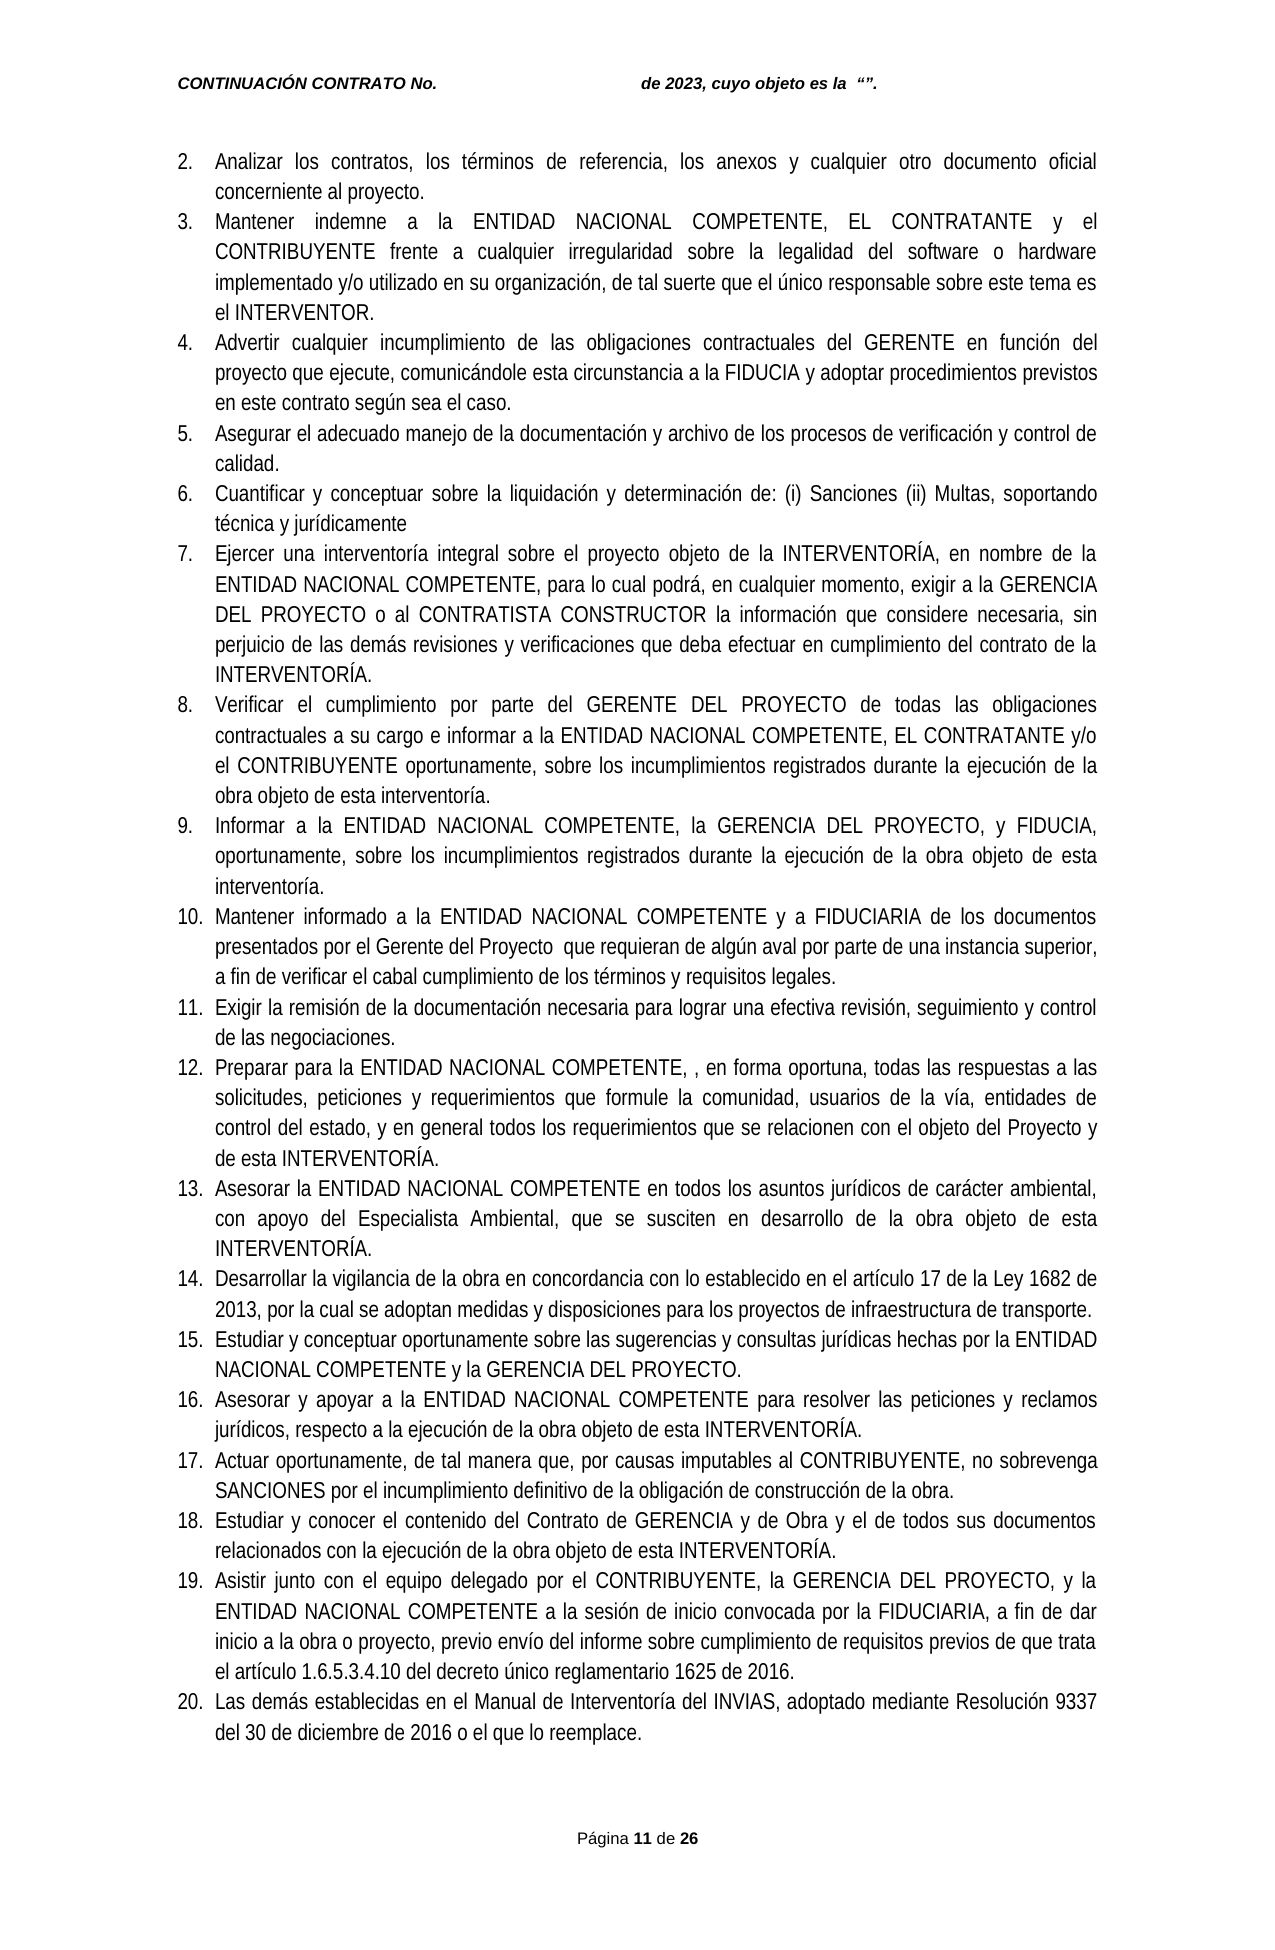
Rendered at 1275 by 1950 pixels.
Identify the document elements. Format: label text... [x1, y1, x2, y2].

list Asistir junto con el equipo delegado por el CONTRIBUYENTE, la GERENCIA DEL PROYECTO, y la ENTIDAD NACIONAL COMPETENTE a la sesión de inicio convocada por la FIDUCIARIA, a fin de dar inicio a la obra o proyecto, previo envío del informe sobre cumplimiento de requisitos previos de que trata el artículo 1.6.5.3.4.10 del decreto único reglamentario 1625 de 2016. [177, 1567, 1098, 1684]
list Mantener informado a la ENTIDAD NACIONAL COMPETENTE y a FIDUCIARIA de los documentos presentados por el Gerente del Proyecto que requieran de algún aval por parte de una instancia superior, a fin de verificar el cabal cumplimiento de los términos y requisitos legales. [177, 903, 1098, 990]
list Analizar los contratos, los términos de referencia, los anexos y cualquier otro documento oficial concerniente al proyecto. [177, 148, 1098, 204]
list Desarrollar la vigilancia de la obra en concordancia con lo establecido en el artículo 17 de la Ley 1682 de 2013, por la cual se adoptan medidas y disposiciones para los proyectos de infraestructura de transporte. [177, 1265, 1098, 1322]
list Las demás establecidas en el Manual de Interventoría del INVIAS, adoptado mediante Resolución 9337 del 30 de diciembre de 2016 o el que lo reemplace. [177, 1688, 1098, 1745]
list Estudiar y conocer el contenido del Contrato de GERENCIA y de Obra y el de todos sus documentos relacionados con la ejecución de la obra objeto de esta INTERVENTORÍA. [177, 1507, 1098, 1564]
list Exigir la remisión de la documentación necesaria para lograr una efectiva revisión, seguimiento y control de las negociaciones. [177, 993, 1098, 1050]
list Ejercer una interventoría integral sobre el proyecto objeto de la INTERVENTORÍA, en nombre de la ENTIDAD NACIONAL COMPETENTE, para lo cual podrá, en cualquier momento, exigir a la GERENCIA DEL PROYECTO o al CONTRATISTA CONSTRUCTOR la información que considere necesaria, sin perjuicio de las demás revisiones y verificaciones que deba efectuar en cumplimiento del contrato de la INTERVENTORÍA. [177, 540, 1098, 688]
list Preparar para la ENTIDAD NACIONAL COMPETENTE, , en forma oportuna, todas las respuestas a las solicitudes, peticiones y requerimientos que formule la comunidad, usuarios de la vía, entidades de control del estado, y en general todos los requerimientos que se relacionen con el objeto del Proyecto y de esta INTERVENTORÍA. [177, 1054, 1098, 1171]
list Actuar oportunamente, de tal manera que, por causas imputables al CONTRIBUYENTE, no sobrevenga SANCIONES por el incumplimiento definitivo de la obligación de construcción de la obra. [177, 1447, 1098, 1503]
list Informar a la ENTIDAD NACIONAL COMPETENTE, la GERENCIA DEL PROYECTO, y FIDUCIA, oportunamente, sobre los incumplimientos registrados durante la ejecución de la obra objeto de esta interventoría. [177, 812, 1098, 899]
list Asegurar el adecuado manejo de la documentación y archivo de los procesos de verificación y control de calidad. [177, 419, 1098, 476]
list Asesorar y apoyar a la ENTIDAD NACIONAL COMPETENTE para resolver las peticiones y reclamos jurídicos, respecto a la ejecución de la obra objeto de esta INTERVENTORÍA. [177, 1386, 1098, 1443]
list Advertir cualquier incumplimiento de las obligaciones contractuales del GERENTE en función del proyecto que ejecute, comunicándole esta circunstancia a la FIDUCIA y adoptar procedimientos previstos en este contrato según sea el caso. [177, 329, 1098, 416]
list Asesorar la ENTIDAD NACIONAL COMPETENTE en todos los asuntos jurídicos de carácter ambiental, con apoyo del Especialista Ambiental, que se susciten en desarrollo de la obra objeto de esta INTERVENTORÍA. [177, 1175, 1098, 1262]
list Estudiar y conceptuar oportunamente sobre las sugerencias y consultas jurídicas hechas por la ENTIDAD NACIONAL COMPETENTE y la GERENCIA DEL PROYECTO. [177, 1326, 1098, 1382]
list Verificar el cumplimiento por parte del GERENTE DEL PROYECTO de todas las obligaciones contractuales a su cargo e informar a la ENTIDAD NACIONAL COMPETENTE, EL CONTRATANTE y/o el CONTRIBUYENTE oportunamente, sobre los incumplimientos registrados durante la ejecución de la obra objeto de esta interventoría. [177, 691, 1098, 808]
list Mantener indemne a la ENTIDAD NACIONAL COMPETENTE, EL CONTRATANTE y el CONTRIBUYENTE frente a cualquier irregularidad sobre la legalidad del software o hardware implementado y/o utilizado en su organización, de tal suerte que el único responsable sobre este tema es el INTERVENTOR. [177, 208, 1098, 325]
list Cuantificar y conceptuar sobre la liquidación y determinación de: (i) Sanciones (ii) Multas, soportando técnica y jurídicamente [177, 480, 1098, 537]
